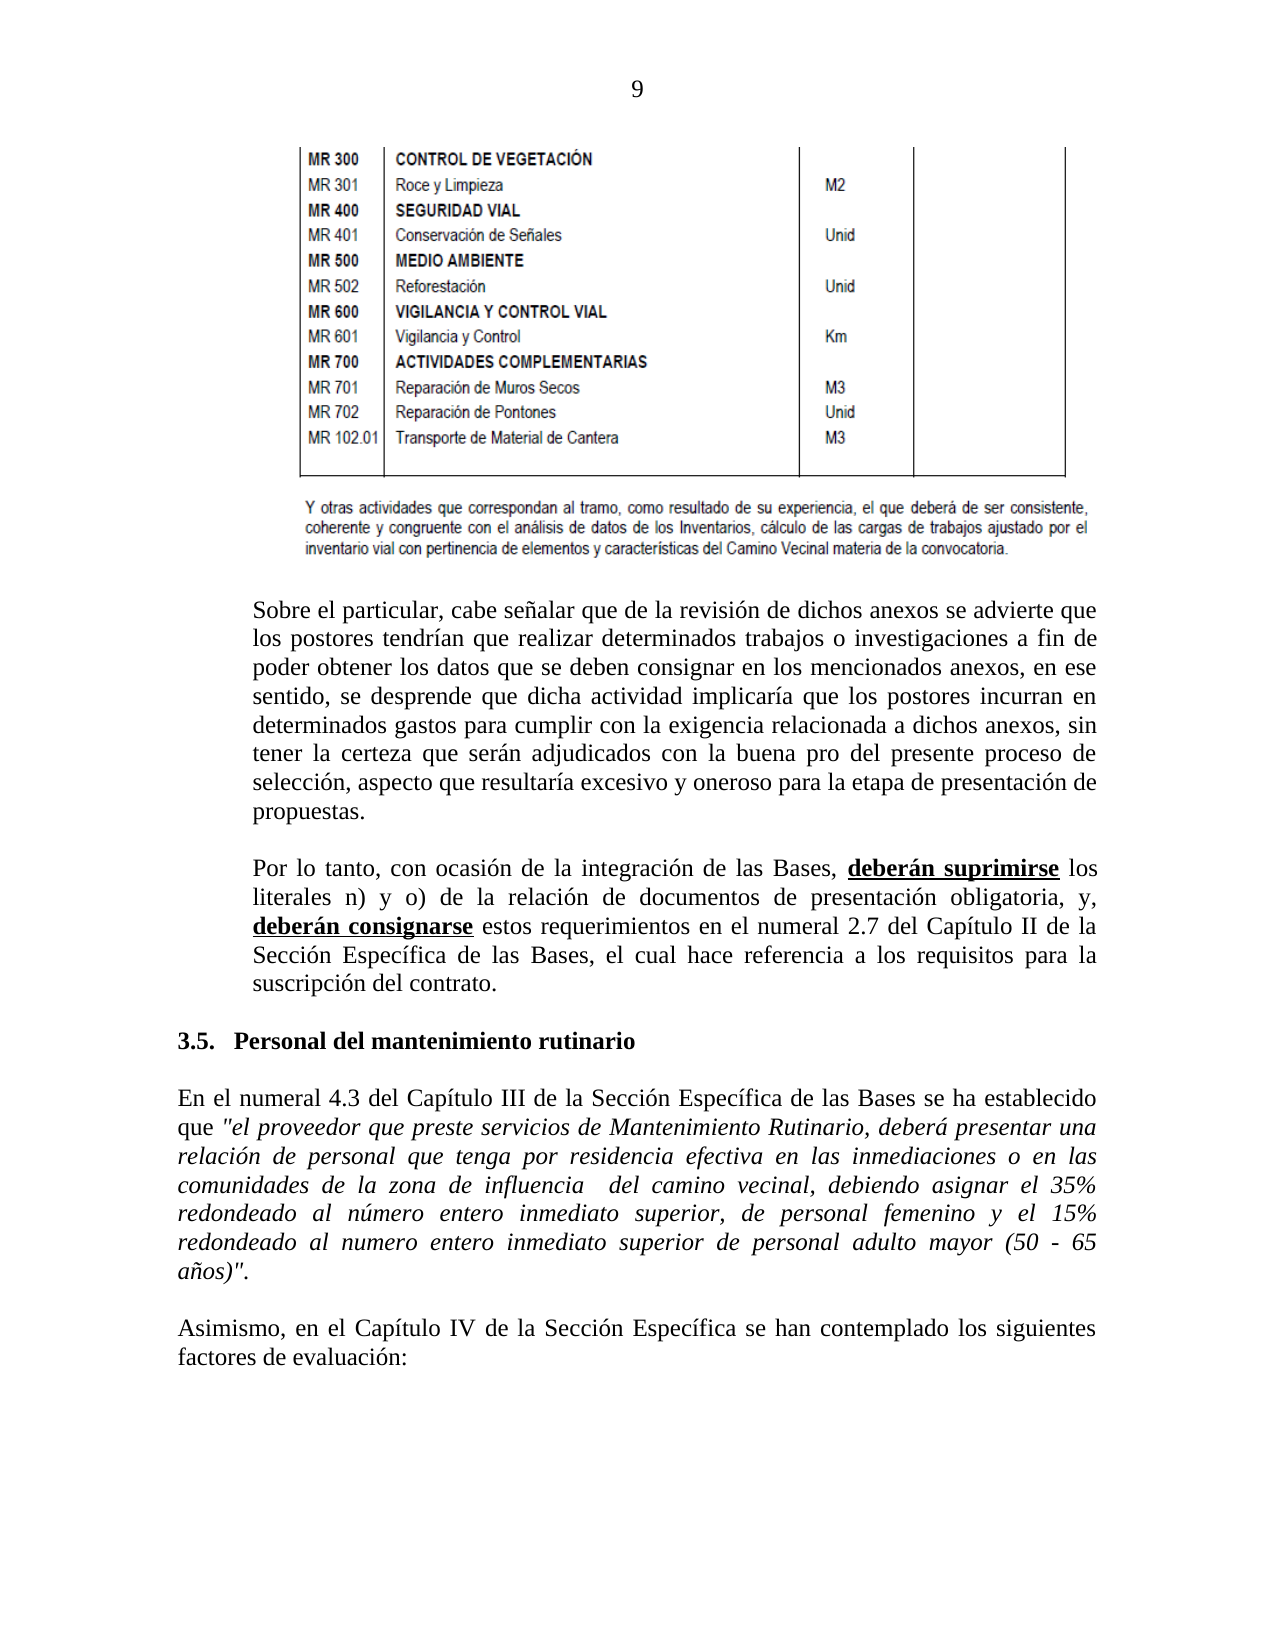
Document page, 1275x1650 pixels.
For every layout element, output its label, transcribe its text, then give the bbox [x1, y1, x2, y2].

picture [295, 147, 1094, 566]
text Asimismo, en el Capítulo IV de la Sección Específica se han contemplado los siguientes factores de evaluación: [177, 1313, 1098, 1371]
text En el numeral 4.3 del Capítulo III de la Sección Específica de las Bases se ha establecido que "el proveedor que preste servicios de Mantenimiento Rutinario, deberá presentar una relación de personal que tenga por residencia efectiva en las inmediaciones o en las comunidades de la zona de influencia del camino vecinal, debiendo asignar el 35% redondeado al número entero inmediato superior, de personal femenino y el 15% redondeado al numero entero inmediato superior de personal adulto mayor (50 - 65 años)". [177, 1083, 1098, 1285]
list Personal del mantenimiento rutinario [177, 1026, 1098, 1055]
list Sobre el particular, cabe señalar que de la revisión de dichos anexos se advierte que los postores tendrían que realizar determinados trabajos o investigaciones a fin de poder obtener los datos que se deben consignar en los mencionados anexos, en ese sentido, se desprende que dicha actividad implicaría que los postores incurran en determinados gastos para cumplir con la exigencia relacionada a dichos anexos, sin tener la certeza que serán adjudicados con la buena pro del presente proceso de selección, aspecto que resultaría excesivo y oneroso para la etapa de presentación de propuestas. [252, 595, 1098, 825]
list Por lo tanto, con ocasión de la integración de las Bases, deberán suprimirse los literales n) y o) de la relación de documentos de presentación obligatoria, y, deberán consignarse estos requerimientos en el numeral 2.7 del Capítulo II de la Sección Específica de las Bases, el cual hace referencia a los requisitos para la suscripción del contrato. [252, 853, 1098, 997]
